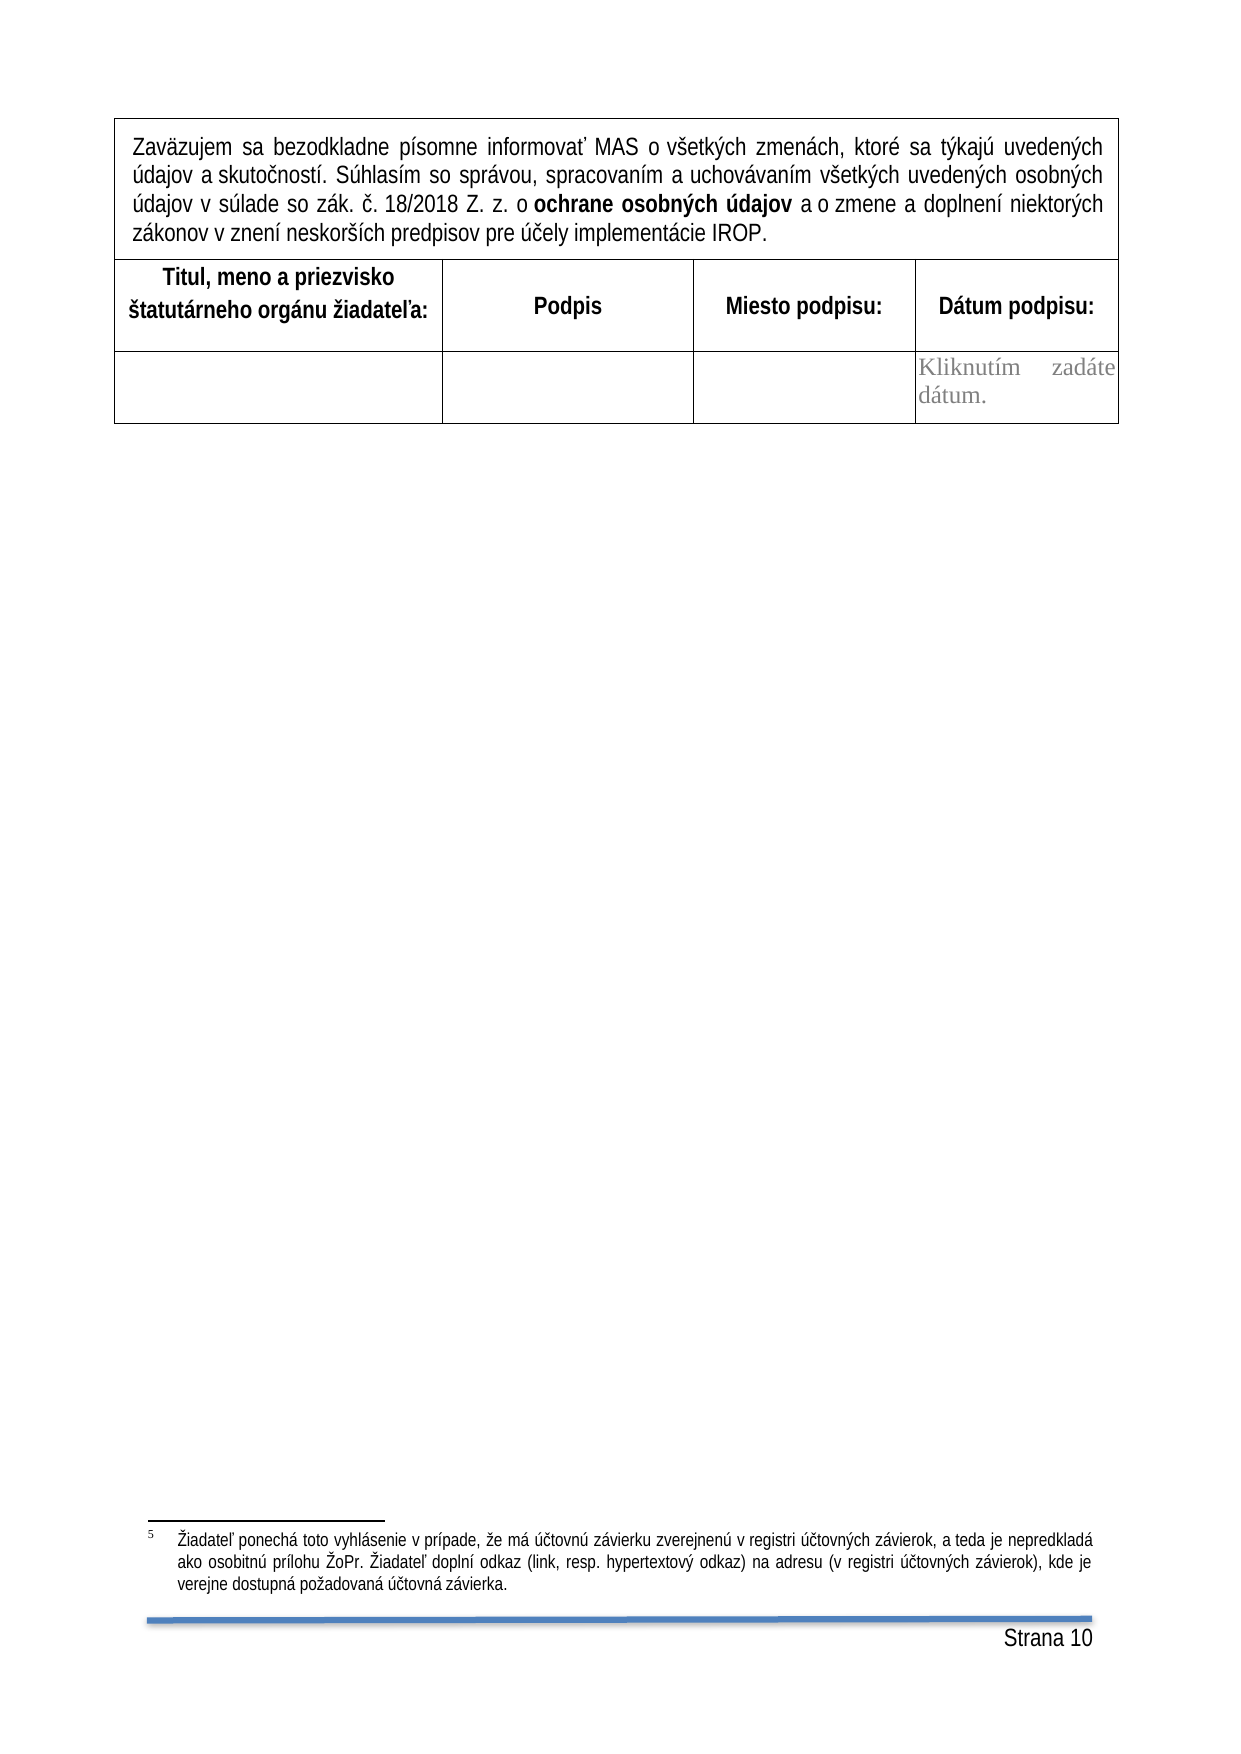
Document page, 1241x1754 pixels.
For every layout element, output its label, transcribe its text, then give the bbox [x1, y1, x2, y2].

table_cell [443, 352, 693, 423]
table_cell Dátum podpisu: [916, 260, 1118, 351]
table_cell Titul, meno a priezvisko štatutárneho orgánu žiadateľa: [115, 260, 442, 351]
table_cell [115, 352, 442, 423]
table_cell Miesto podpisu: [694, 260, 915, 351]
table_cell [115, 119, 1118, 259]
table_cell Podpis [443, 260, 693, 351]
table_cell [694, 352, 915, 423]
